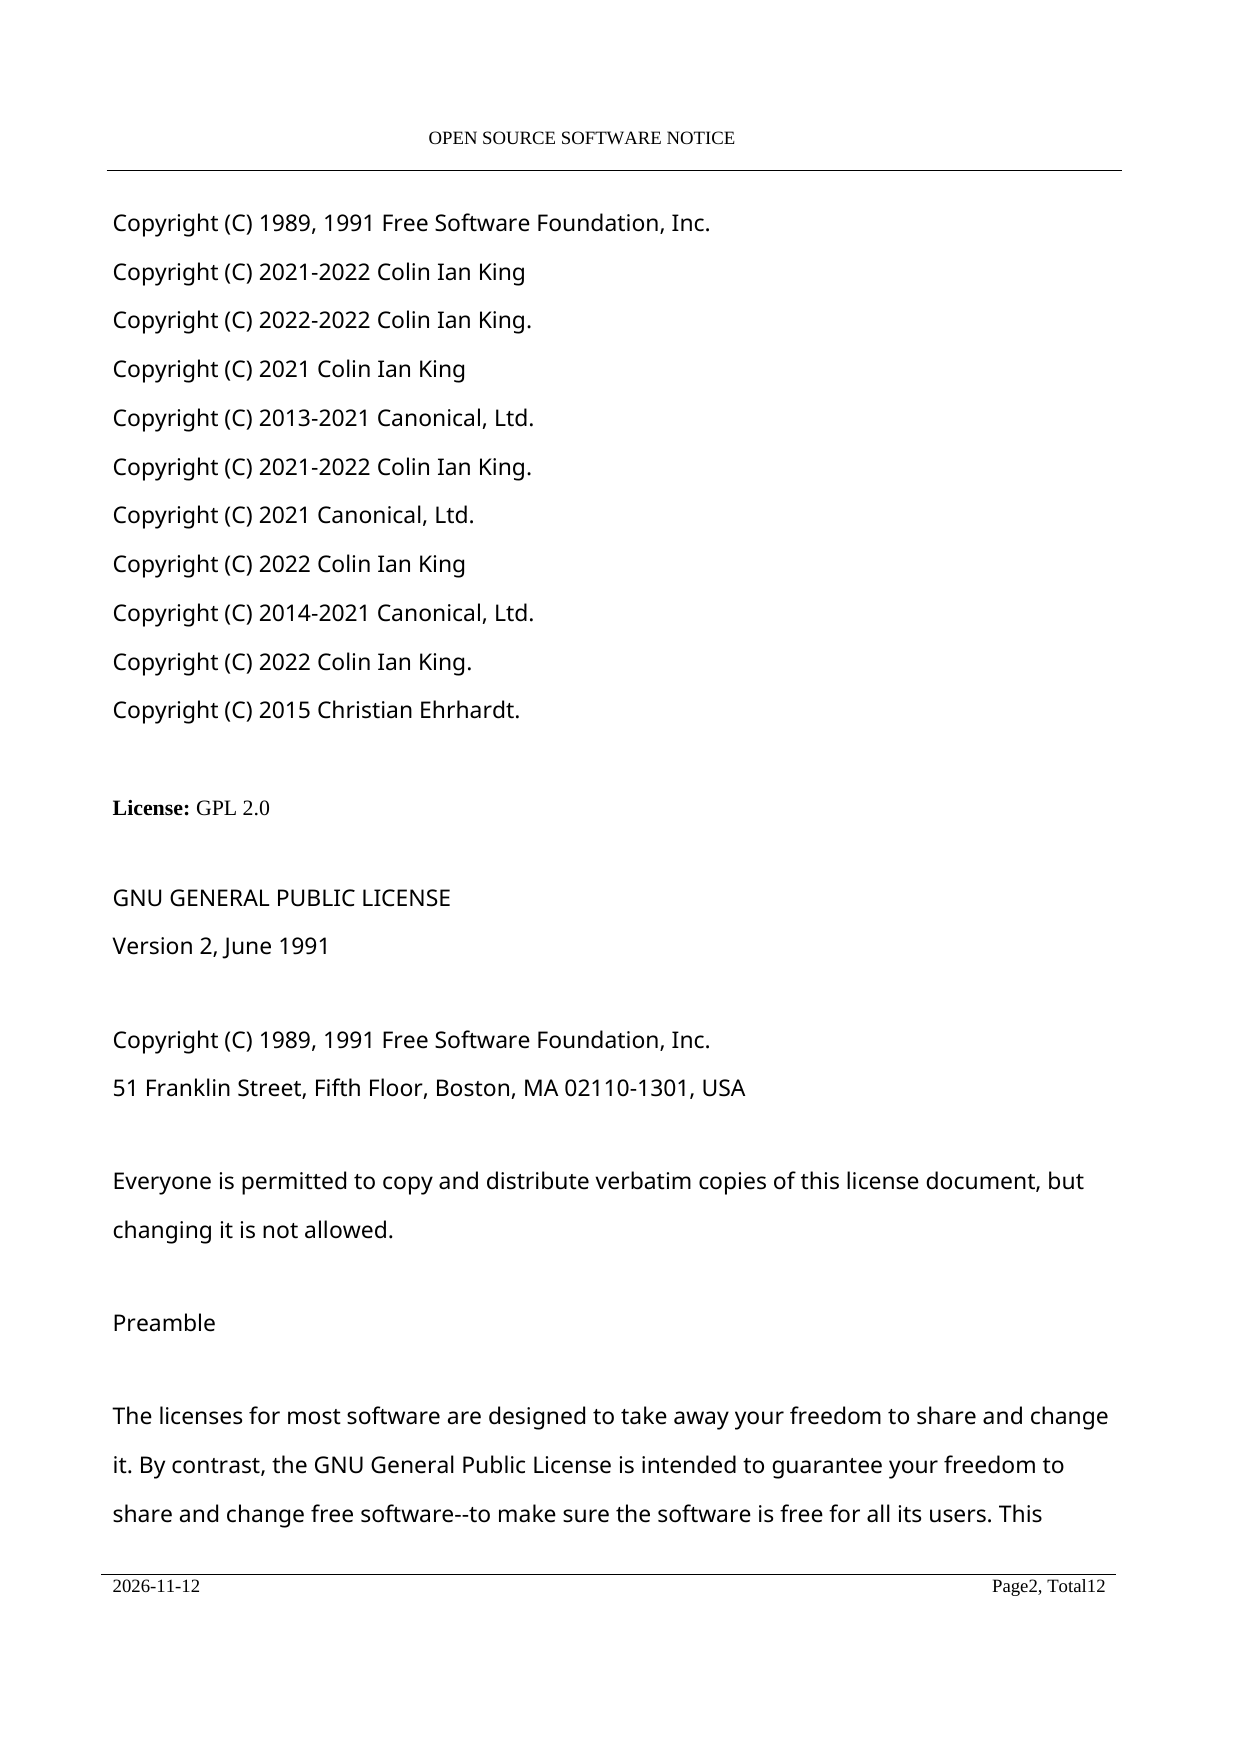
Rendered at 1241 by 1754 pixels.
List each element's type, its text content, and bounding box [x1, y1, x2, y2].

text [112, 1399, 1128, 1529]
text Version 2, June 1991 [112, 930, 1128, 962]
text Copyright (C) 1989, 1991 Free Software Foundation, Inc. [112, 1023, 1128, 1055]
text Everyone is permitted to copy and distribute verbatim copies of this license document, but changing it is not allowed. [112, 1164, 1128, 1246]
text License: GPL 2.0 [112, 791, 1128, 824]
text GNU GENERAL PUBLIC LICENSE [112, 882, 1128, 914]
text Preamble [112, 1306, 1128, 1339]
text 51 Franklin Street, Fifth Floor, Boston, MA 02110-1301, USA [112, 1071, 1128, 1103]
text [112, 206, 1128, 775]
